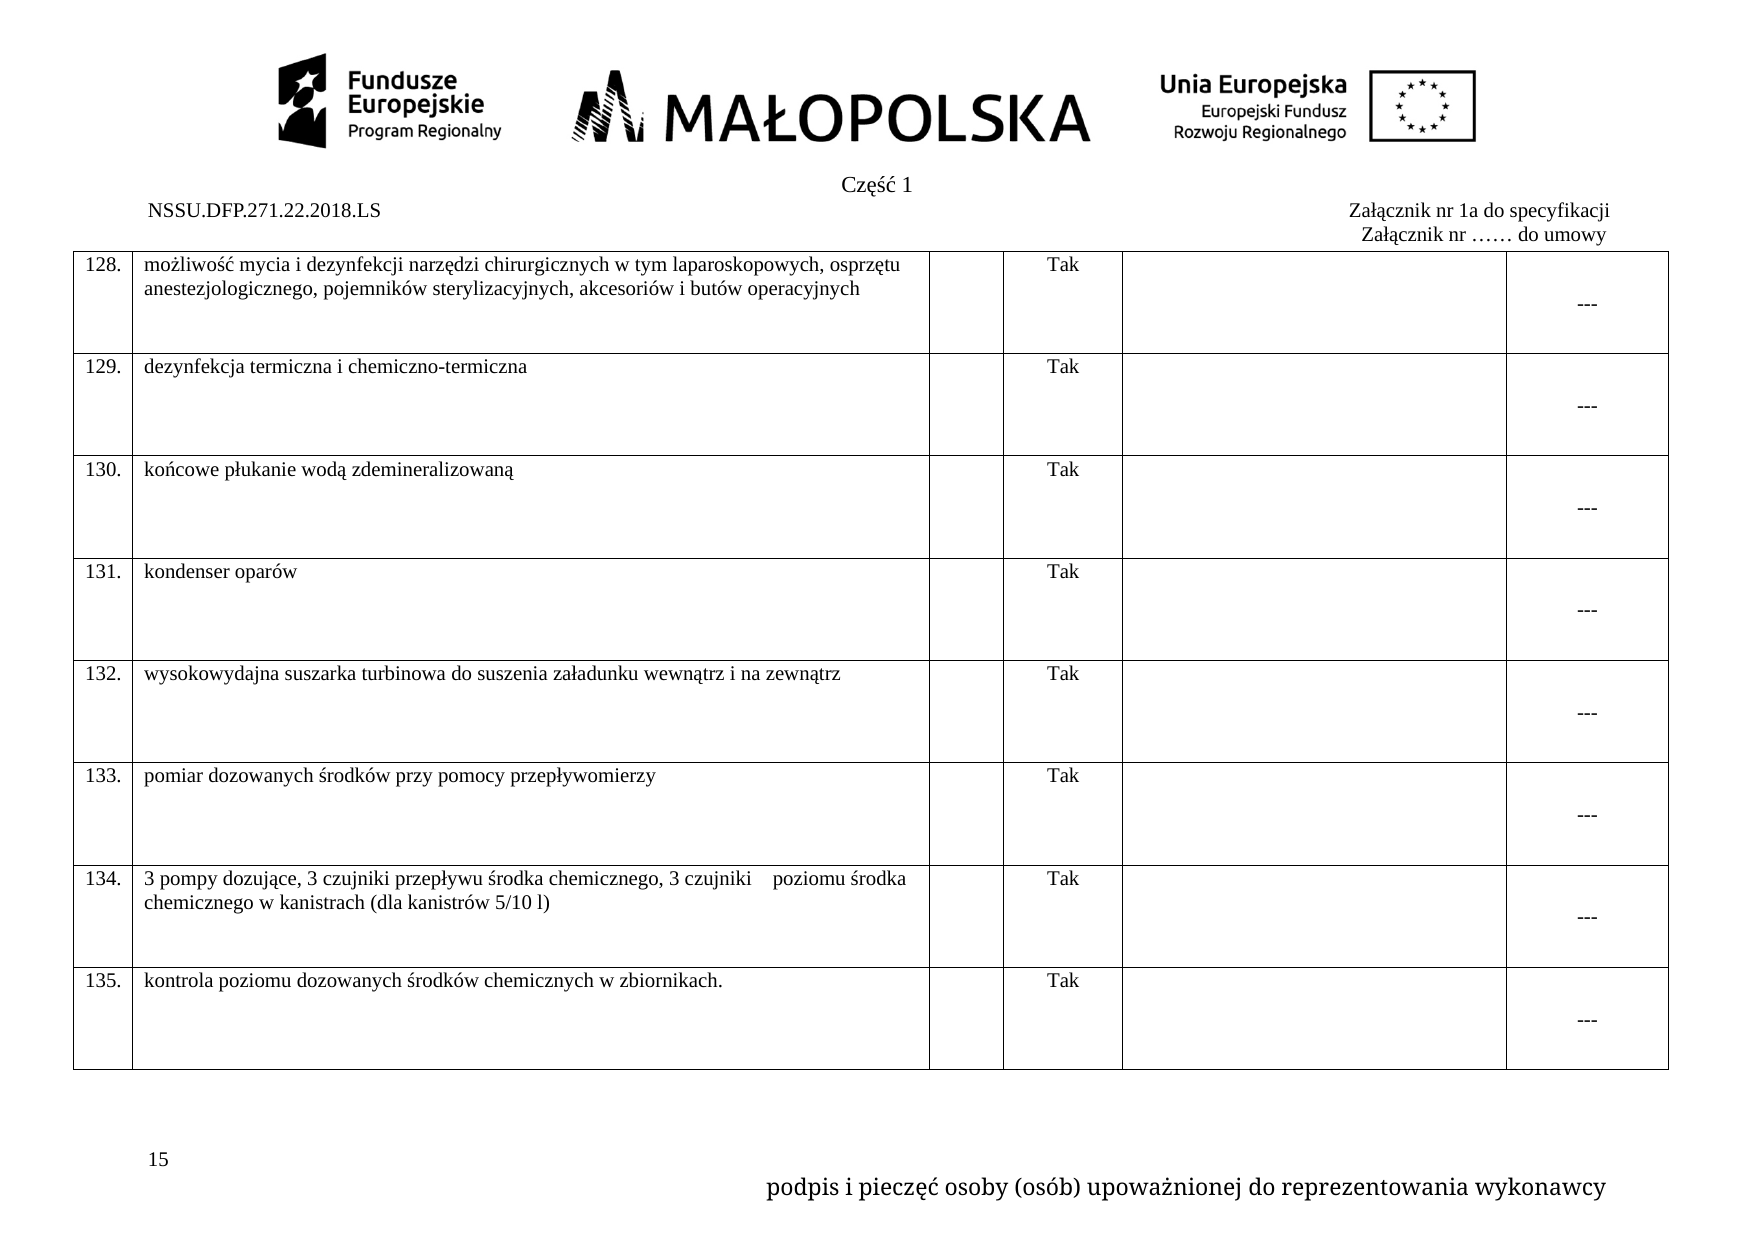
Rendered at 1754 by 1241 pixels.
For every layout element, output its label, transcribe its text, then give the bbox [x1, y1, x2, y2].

table_cell --- [1507, 456, 1668, 558]
picture [255, 29, 1499, 172]
table_cell [930, 252, 1003, 353]
table_cell [930, 661, 1003, 762]
table_cell 3 pompy dozujące, 3 czujniki przepływu środka chemicznego, 3 czujniki poziomu środka chemicznego w kanistrach (dla kanistrów 5/10 l) [133, 866, 929, 967]
table_cell Tak [1004, 866, 1122, 967]
table_cell [1123, 354, 1506, 455]
table_cell możliwość mycia i dezynfekcji narzędzi chirurgicznych w tym laparoskopowych, osprzętu anestezjologicznego, pojemników sterylizacyjnych, akcesoriów i butów operacyjnych [133, 252, 929, 353]
table_cell Tak [1004, 763, 1122, 864]
table_cell [1123, 661, 1506, 762]
table_cell --- [1507, 354, 1668, 455]
table_cell [930, 456, 1003, 558]
table_cell [74, 559, 132, 660]
table_cell --- [1507, 661, 1668, 762]
table_cell [1123, 968, 1506, 1069]
table_cell [74, 763, 132, 864]
table_cell [1123, 252, 1506, 353]
table_cell Tak [1004, 252, 1122, 353]
table_cell pomiar dozowanych środków przy pomocy przepływomierzy [133, 763, 929, 864]
table_cell kontrola poziomu dozowanych środków chemicznych w zbiornikach. [133, 968, 929, 1069]
table_cell [1123, 456, 1506, 558]
table_cell --- [1507, 968, 1668, 1069]
table_cell Tak [1004, 968, 1122, 1069]
table_cell wysokowydajna suszarka turbinowa do suszenia załadunku wewnątrz i na zewnątrz [133, 661, 929, 762]
table_cell Tak [1004, 661, 1122, 762]
table_cell --- [1507, 763, 1668, 864]
table_cell --- [1507, 252, 1668, 353]
table_cell [930, 559, 1003, 660]
table_cell --- [1507, 866, 1668, 967]
table_cell końcowe płukanie wodą zdemineralizowaną [133, 456, 929, 558]
table_cell [74, 252, 132, 353]
table_cell [1123, 559, 1506, 660]
table_cell --- [1507, 559, 1668, 660]
table_cell Tak [1004, 456, 1122, 558]
table_cell [930, 968, 1003, 1069]
table_cell kondenser oparów [133, 559, 929, 660]
table_cell Tak [1004, 559, 1122, 660]
table_cell [74, 456, 132, 558]
table_cell dezynfekcja termiczna i chemiczno-termiczna [133, 354, 929, 455]
table_cell [930, 354, 1003, 455]
table_cell [1123, 763, 1506, 864]
table_cell [1123, 866, 1506, 967]
table_cell [930, 866, 1003, 967]
table_cell [930, 763, 1003, 864]
table_cell [74, 968, 132, 1069]
table_cell [74, 866, 132, 967]
table_cell [74, 661, 132, 762]
table_cell [74, 354, 132, 455]
table_cell Tak [1004, 354, 1122, 455]
